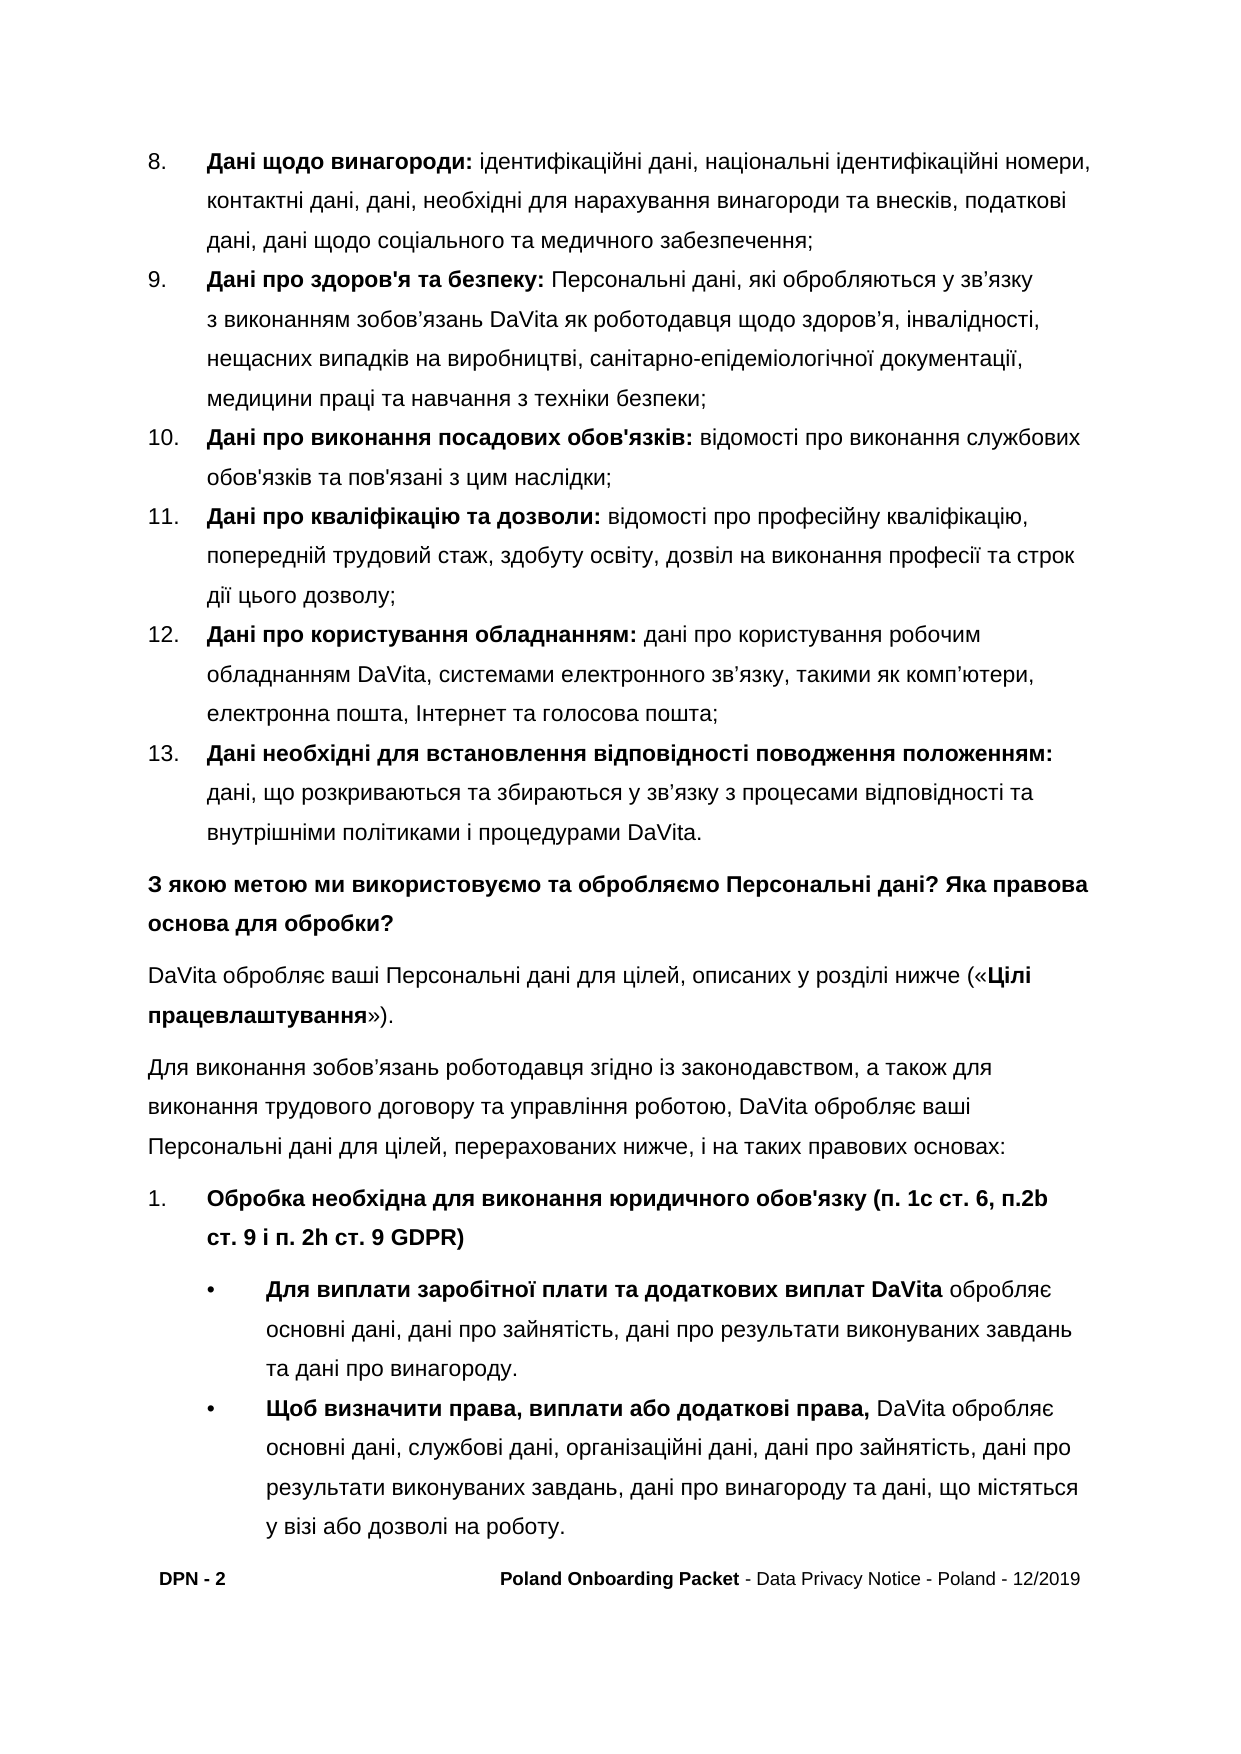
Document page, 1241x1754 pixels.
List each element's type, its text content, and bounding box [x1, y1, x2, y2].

list Обробка необхідна для виконання юридичного обов'язку (п. 1c ст. 6, п.2b ст. 9 і п. 2h ст. 9 GDPR) [148, 1184, 1093, 1250]
text З якою метою ми використовуємо та обробляємо Персональні дані? Яка правова основа для обробки? [148, 871, 1093, 937]
list Дані про кваліфікацію та дозволи: відомості про професійну кваліфікацію, попередній трудовий стаж, здобуту освіту, дозвіл на виконання професії та строк дії цього дозволу; [148, 503, 1093, 608]
text Для виконання зобов’язань роботодавця згідно із законодавством, а також для виконання трудового договору та управління роботою, DaVita обробляє ваші Персональні дані для цілей, перерахованих нижче, і на таких правових основах: [148, 1054, 1093, 1159]
list Дані необхідні для встановлення відповідності поводження положенням: дані, що розкриваються та збираються у зв’язку з процесами відповідності та внутрішніми політиками і процедурами DaVita. [148, 740, 1093, 845]
text DaVita обробляє ваші Персональні дані для цілей, описаних у розділі нижче («Цілі працевлаштування»). [148, 962, 1093, 1028]
list Дані про виконання посадових обов'язків: відомості про виконання службових обов'язків та пов'язані з цим наслідки; [148, 424, 1093, 490]
list Дані щодо винагороди: ідентифікаційні дані, національні ідентифікаційні номери, контактні дані, дані, необхідні для нарахування винагороди та внесків, податкові дані, дані щодо соціального та медичного забезпечення; [148, 148, 1093, 253]
list Для виплати заробітної плати та додаткових виплат DaVita обробляє основні дані, дані про зайнятість, дані про результати виконуваних завдань та дані про винагороду. [207, 1276, 1093, 1381]
list Щоб визначити права, виплати або додаткові права, DaVita обробляє основні дані, службові дані, організаційні дані, дані про зайнятість, дані про результати виконуваних завдань, дані про винагороду та дані, що містяться у візі або дозволі на роботу. [207, 1394, 1093, 1539]
list Дані про здоров'я та безпеку: Персональні дані, які обробляються у зв’язку з виконанням зобов’язань DaVita як роботодавця щодо здоров’я, інвалідності, нещасних випадків на виробництві, санітарно-епідеміологічної документації, медицини праці та навчання з техніки безпеки; [148, 266, 1093, 411]
list Дані про користування обладнанням: дані про користування робочим обладнанням DaVita, системами електронного зв’язку, такими як комп’ютери, електронна пошта, Інтернет та голосова пошта; [148, 621, 1093, 727]
